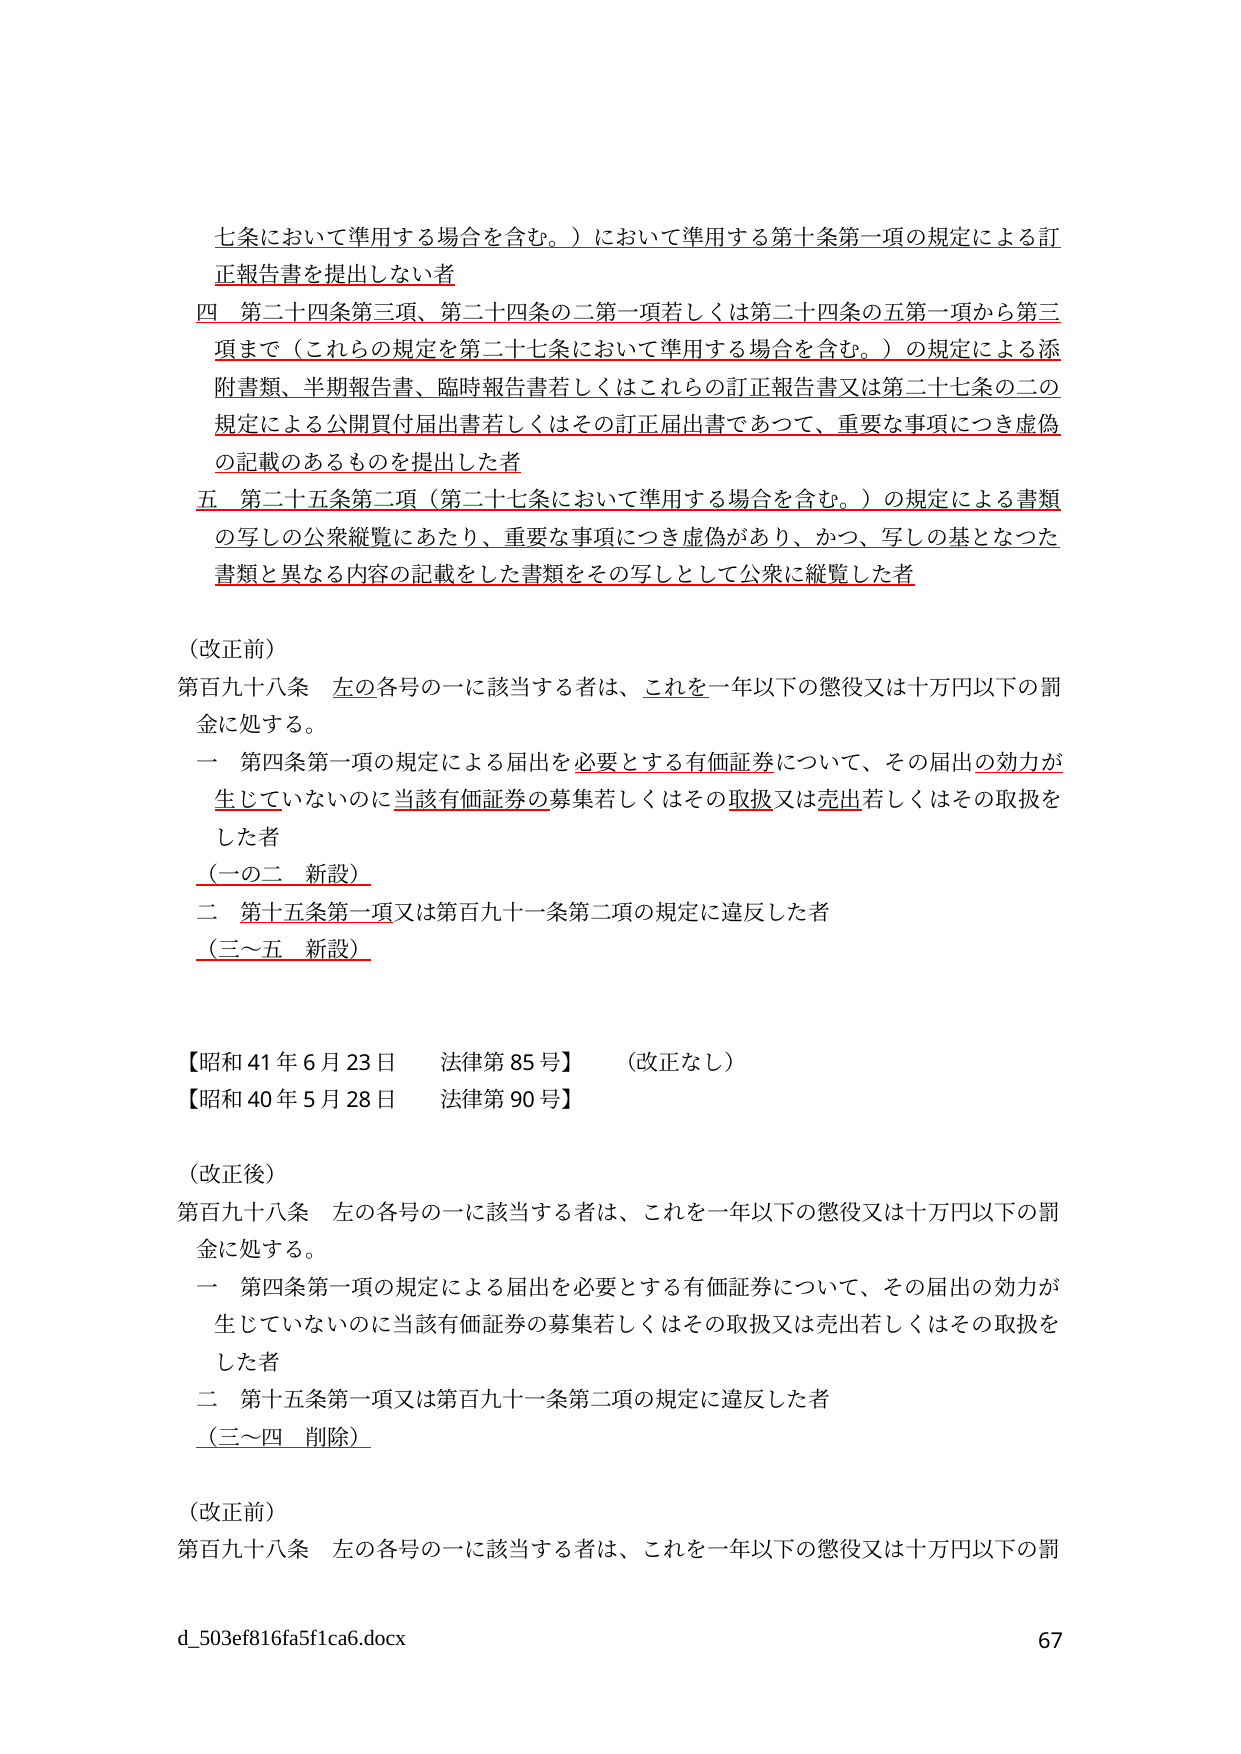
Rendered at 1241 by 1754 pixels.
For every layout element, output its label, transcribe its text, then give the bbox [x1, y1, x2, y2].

text 五 第二十五条第二項（第二十七条において準用する場合を含む。）の規定による書類の写しの公衆縦覧にあたり、重要な事項につき虚偽があり、かつ、写しの基となつた書類と異なる内容の記載をした書類をその写しとして公衆に縦覧した者 [196, 479, 1063, 592]
text 一 第四条第一項の規定による届出を必要とする有価証券について、その届出の効力が生じていないのに当該有価証券の募集若しくはその取扱又は売出若しくはその取扱をした者 [196, 742, 1063, 854]
text 二 第十五条第一項又は第百九十一条第二項の規定に違反した者 [196, 1379, 1063, 1417]
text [196, 217, 1063, 292]
text 二 第十五条第一項又は第百九十一条第二項の規定に違反した者 [196, 892, 1063, 929]
text （改正前） [177, 629, 1063, 667]
text 四 第二十四条第三項、第二十四条の二第一項若しくは第二十四条の五第一項から第三項まで（これらの規定を第二十七条において準用する場合を含む。）の規定による添附書類、半期報告書、臨時報告書若しくはこれらの訂正報告書又は第二十七条の二の規定による公開買付届出書若しくはその訂正届出書であつて、重要な事項につき虚偽の記載のあるものを提出した者 [196, 292, 1063, 479]
text 第百九十八条 左の各号の一に該当する者は、これを一年以下の懲役又は十万円以下の罰金に処する。 [177, 1192, 1063, 1267]
text （三～四 削除） [196, 1417, 1063, 1454]
text （改正前） [177, 1492, 1063, 1529]
text 第百九十八条 左の各号の一に該当する者は、これを一年以下の懲役又は十万円以下の罰金に処する。 [177, 667, 1063, 742]
text 【昭和40年5月28日 法律第90号】 [177, 1079, 1063, 1117]
text 【昭和41年6月23日 法律第85号】 （改正なし） [177, 1042, 1063, 1079]
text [177, 1529, 1063, 1567]
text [196, 1267, 1063, 1379]
text （三～五 新設） [196, 929, 1063, 967]
text （改正後） [177, 1154, 1063, 1192]
text （一の二 新設） [196, 854, 1063, 892]
